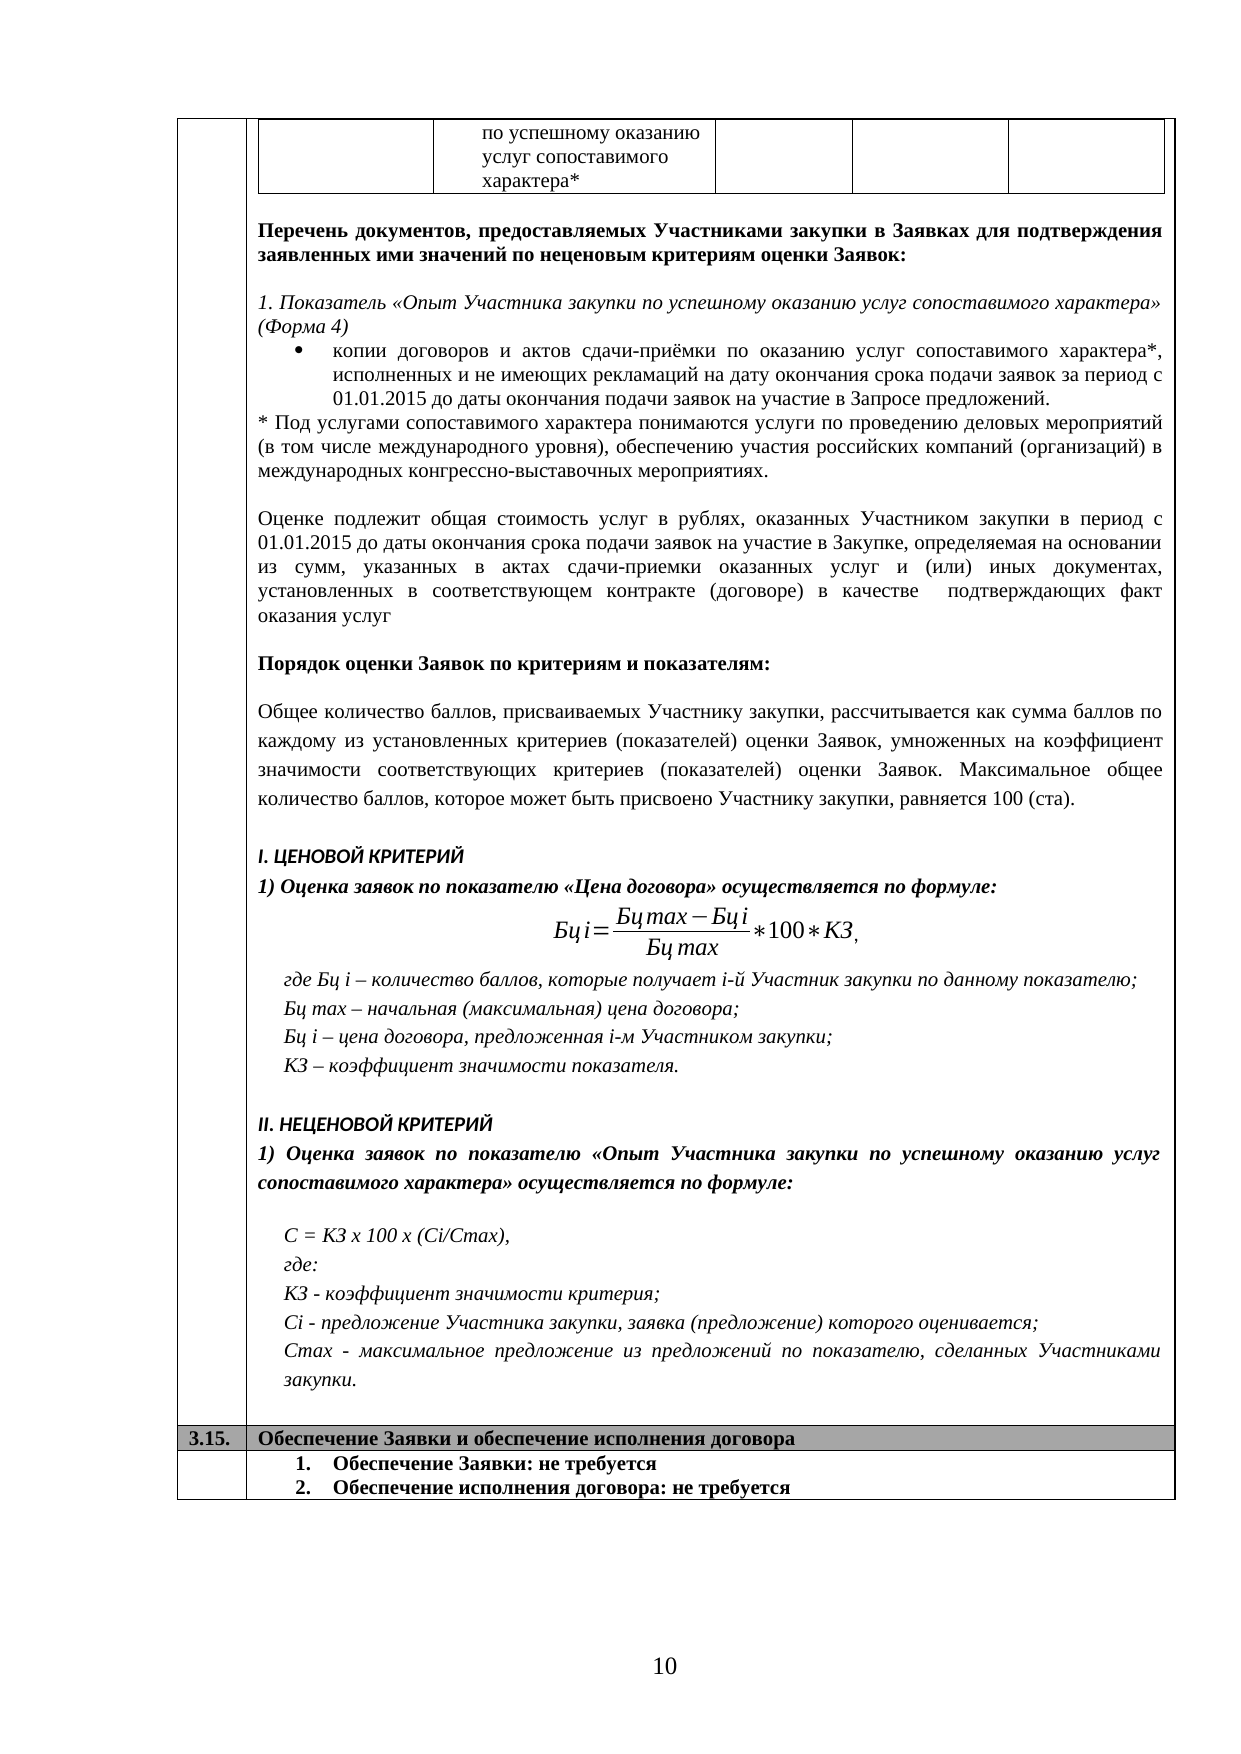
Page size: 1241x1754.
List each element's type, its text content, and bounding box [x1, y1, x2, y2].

table_cell 3.15. [178, 1426, 246, 1450]
table_cell Обеспечение Заявки: не требуется Обеспечение исполнения договора: не требуется [247, 1451, 1174, 1499]
table_cell Обеспечение Заявки и обеспечение исполнения договора [247, 1426, 1174, 1450]
table_cell [178, 119, 246, 1425]
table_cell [247, 119, 1174, 1425]
table_cell [178, 1451, 246, 1499]
